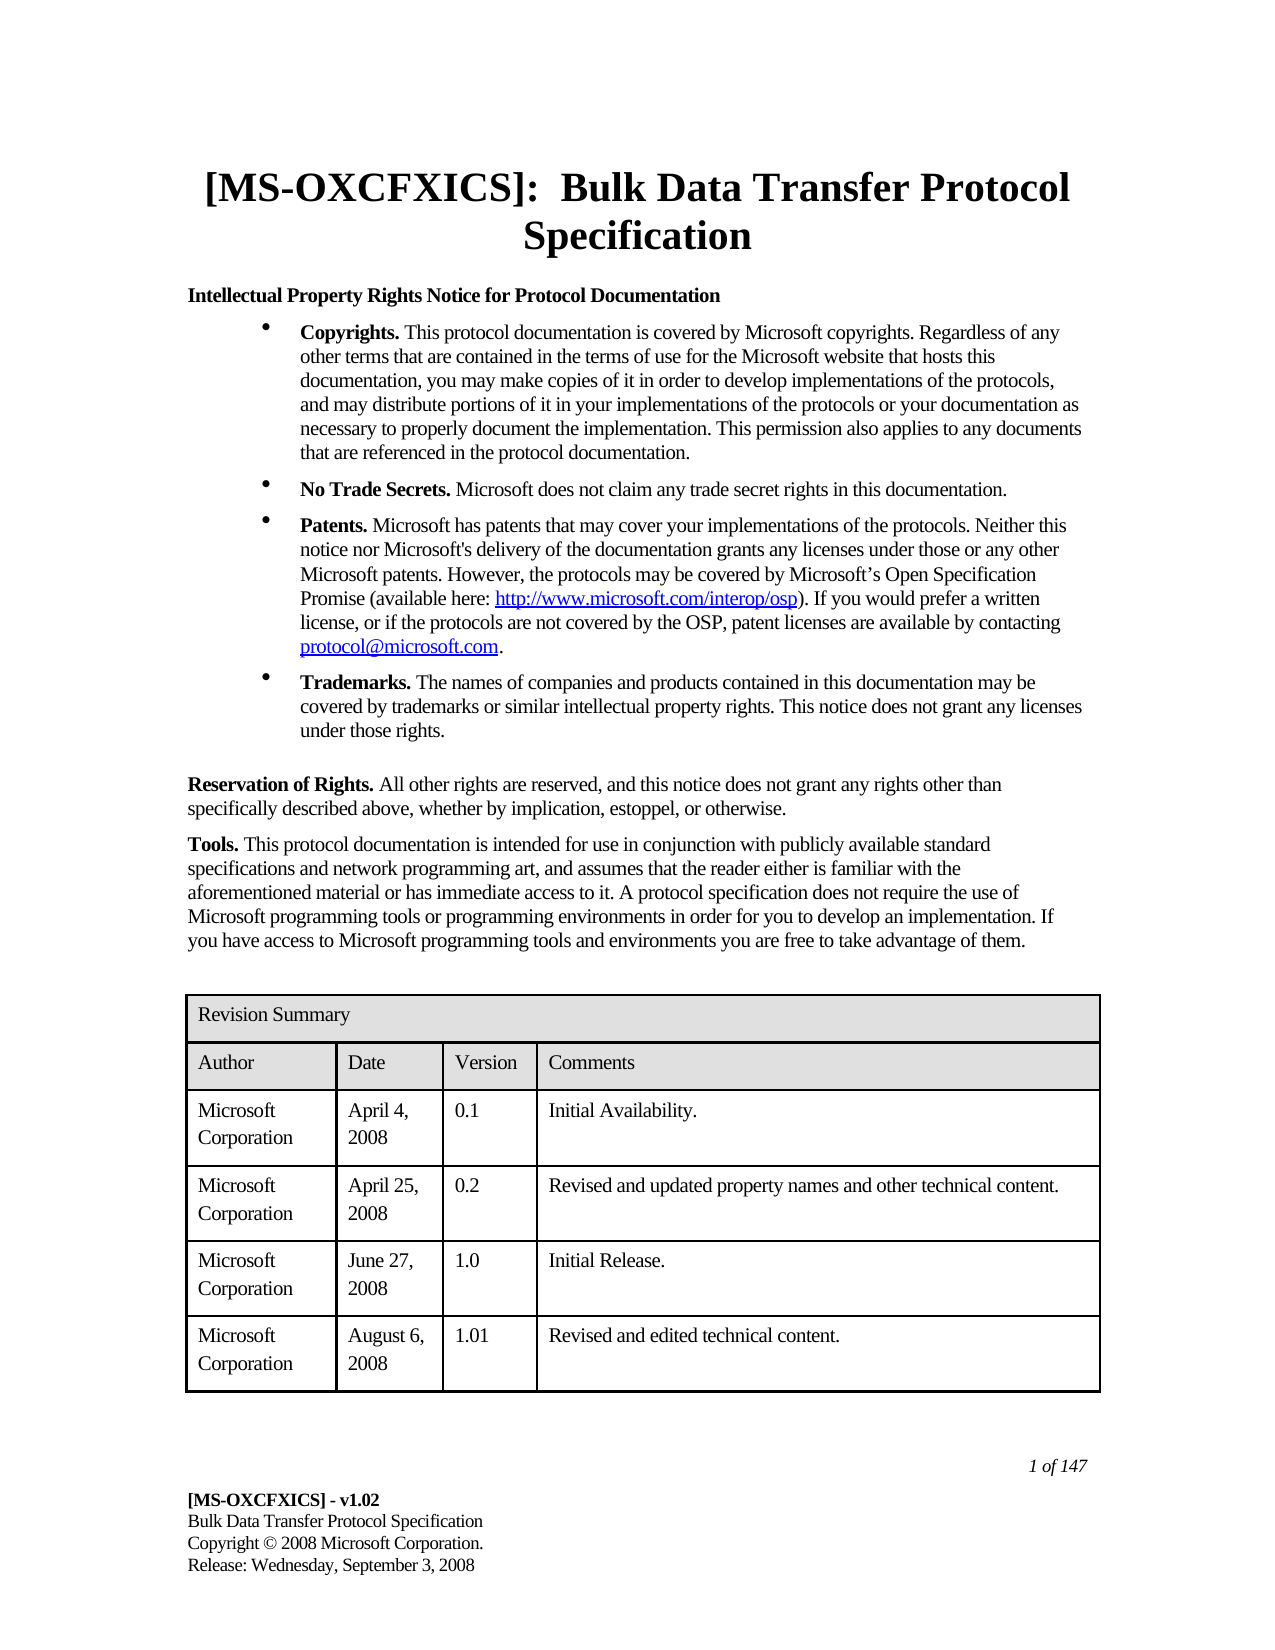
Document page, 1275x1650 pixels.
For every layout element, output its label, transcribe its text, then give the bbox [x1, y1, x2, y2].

table_cell Microsoft Corporation [188, 1242, 335, 1315]
table_cell Initial Release. [538, 1242, 1099, 1315]
table_cell Revised and updated property names and other technical content. [538, 1167, 1099, 1240]
text [MS-OXCFXICS]: Bulk Data Transfer Protocol Specification [187, 162, 1087, 258]
list Patents. Microsoft has patents that may cover your implementations of the protocols. Neither this notice nor Microsoft's delivery of the documentation grants any licenses under those or any other Microsoft patents. However, the protocols may be covered by Microsoft’s Open Specification Promise (available here: http://www.microsoft.com/interop/osp). If you would prefer a written license, or if the protocols are not covered by the OSP, patent licenses are available by contacting protocol@microsoft.com. [262, 513, 1087, 658]
table_cell 0.2 [444, 1167, 536, 1240]
table_cell 1.0 [444, 1242, 536, 1315]
table_cell Author [188, 1044, 335, 1089]
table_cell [188, 1317, 335, 1390]
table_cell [538, 1317, 1099, 1390]
table_cell Initial Availability. [538, 1091, 1099, 1164]
table_cell Comments [538, 1044, 1099, 1089]
table_cell Version [444, 1044, 536, 1089]
table_cell Microsoft Corporation [188, 1167, 335, 1240]
table_cell 1.01 [444, 1317, 536, 1390]
text Tools. This protocol documentation is intended for use in conjunction with publicly available standard specifications and network programming art, and assumes that the reader either is familiar with the aforementioned material or has immediate access to it. A protocol specification does not require the use of Microsoft programming tools or programming environments in order for you to develop an implementation. If you have access to Microsoft programming tools and environments you are free to take advantage of them. [187, 832, 1087, 952]
list Copyrights. This protocol documentation is covered by Microsoft copyrights. Regardless of any other terms that are contained in the terms of use for the Microsoft website that hosts this documentation, you may make copies of it in order to develop implementations of the protocols, and may distribute portions of it in your implementations of the protocols or your documentation as necessary to properly document the implementation. This permission also applies to any documents that are referenced in the protocol documentation. [262, 320, 1087, 464]
table_cell August 6, 2008 [338, 1317, 442, 1390]
text Intellectual Property Rights Notice for Protocol Documentation [187, 283, 1087, 307]
table_header Revision Summary [188, 996, 1099, 1041]
table_cell June 27, 2008 [338, 1242, 442, 1315]
table_cell Microsoft Corporation [188, 1091, 335, 1164]
table_cell Date [338, 1044, 442, 1089]
table_cell April 25, 2008 [338, 1167, 442, 1240]
table_cell April 4, 2008 [338, 1091, 442, 1164]
text Reservation of Rights. All other rights are reserved, and this notice does not grant any rights other than specifically described above, whether by implication, estoppel, or otherwise. [187, 772, 1087, 820]
list Trademarks. The names of companies and products contained in this documentation may be covered by trademarks or similar intellectual property rights. This notice does not grant any licenses under those rights. [262, 670, 1087, 742]
table_cell 0.1 [444, 1091, 536, 1164]
list No Trade Secrets. Microsoft does not claim any trade secret rights in this documentation. [262, 477, 1087, 501]
